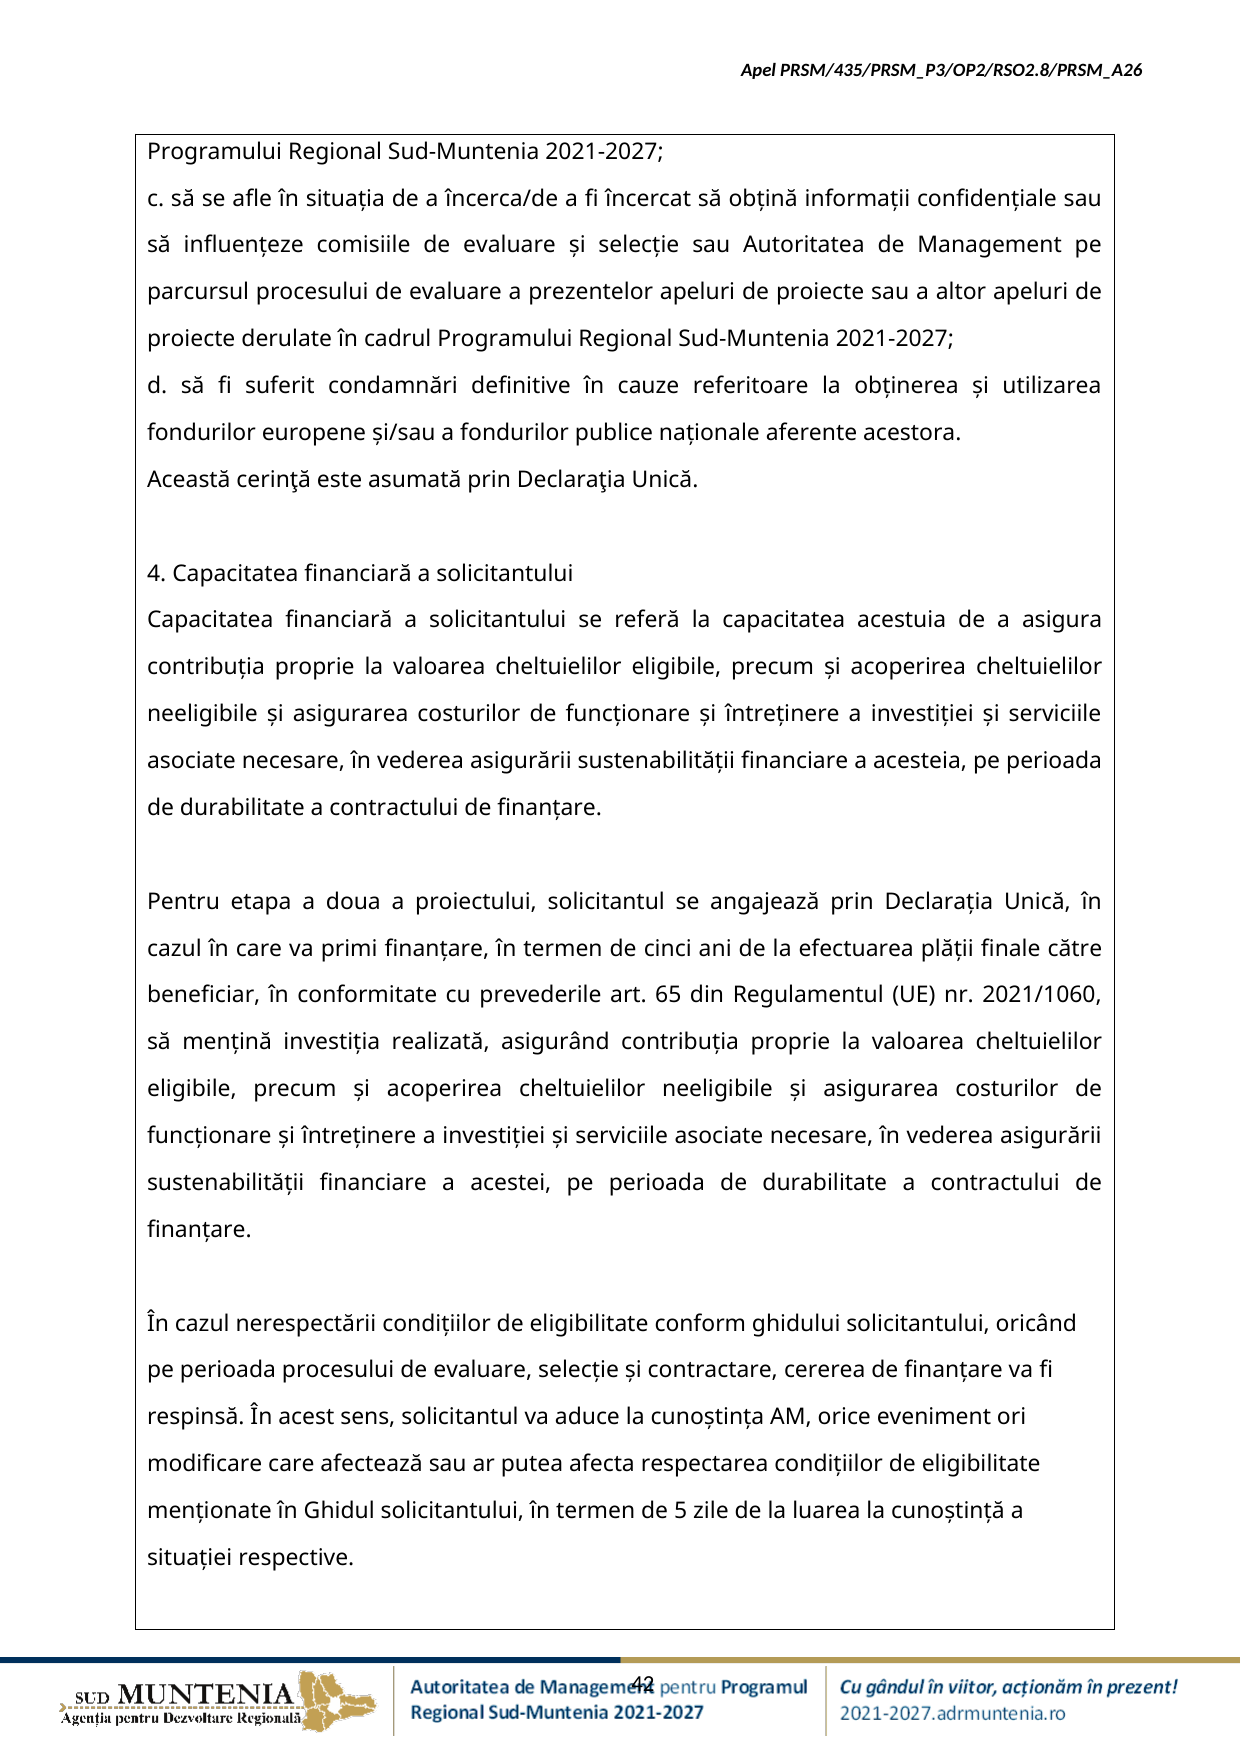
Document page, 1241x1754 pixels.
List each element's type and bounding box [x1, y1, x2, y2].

table_header [136, 135, 1114, 1629]
picture [0, 1657, 1241, 1737]
